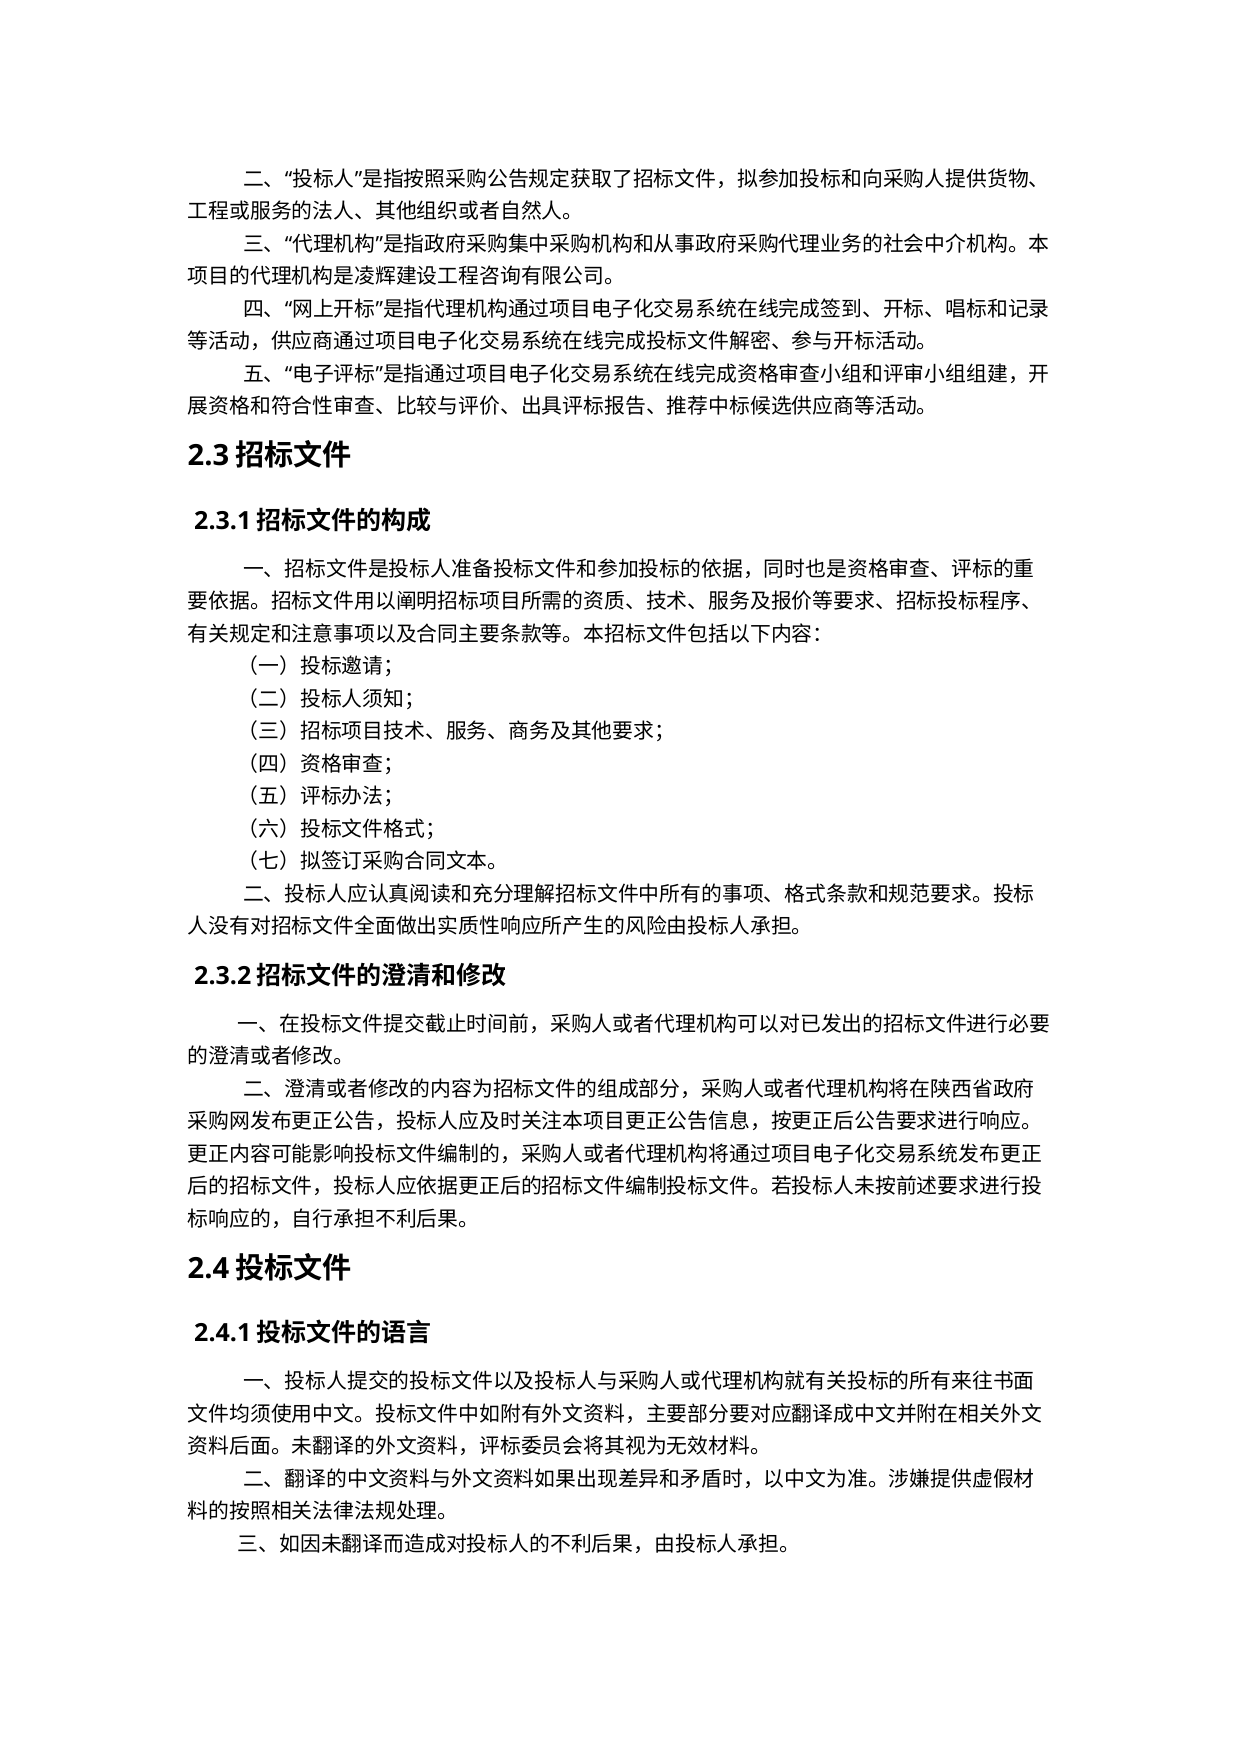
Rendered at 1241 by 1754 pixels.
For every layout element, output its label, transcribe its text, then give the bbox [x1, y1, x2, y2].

text 2.4投标文件 [187, 1234, 1053, 1299]
text 一、招标文件是投标人准备投标文件和参加投标的依据，同时也是资格审查、评标的重要依据。招标文件用以阐明招标项目所需的资质、技术、服务及报价等要求、招标投标程序、有关规定和注意事项以及合同主要条款等。本招标文件包括以下内容： [187, 552, 1053, 649]
text 二、澄清或者修改的内容为招标文件的组成部分，采购人或者代理机构将在陕西省政府采购网发布更正公告，投标人应及时关注本项目更正公告信息，按更正后公告要求进行响应。更正内容可能影响投标文件编制的，采购人或者代理机构将通过项目电子化交易系统发布更正后的招标文件，投标人应依据更正后的招标文件编制投标文件。若投标人未按前述要求进行投标响应的，自行承担不利后果。 [187, 1072, 1053, 1234]
text （一）投标邀请； [187, 649, 1053, 682]
text （三）招标项目技术、服务、商务及其他要求； [187, 714, 1053, 747]
text 2.3.1招标文件的构成 [187, 487, 1053, 552]
text （二）投标人须知； [187, 682, 1053, 714]
text （四）资格审查； [187, 747, 1053, 779]
text 二、投标人应认真阅读和充分理解招标文件中所有的事项、格式条款和规范要求。投标人没有对招标文件全面做出实质性响应所产生的风险由投标人承担。 [187, 877, 1053, 942]
text （七）拟签订采购合同文本。 [187, 844, 1053, 877]
text 一、在投标文件提交截止时间前，采购人或者代理机构可以对已发出的招标文件进行必要的澄清或者修改。 [187, 1007, 1053, 1072]
text 2.4.1投标文件的语言 [187, 1299, 1053, 1364]
text 三、如因未翻译而造成对投标人的不利后果，由投标人承担。 [187, 1527, 1053, 1559]
text 二、“投标人”是指按照采购公告规定获取了招标文件，拟参加投标和向采购人提供货物、工程或服务的法人、其他组织或者自然人。 [187, 162, 1053, 227]
text （五）评标办法； [187, 779, 1053, 812]
text 二、翻译的中文资料与外文资料如果出现差异和矛盾时，以中文为准。涉嫌提供虚假材料的按照相关法律法规处理。 [187, 1462, 1053, 1527]
text 三、“代理机构”是指政府采购集中采购机构和从事政府采购代理业务的社会中介机构。本项目的代理机构是凌辉建设工程咨询有限公司。 [187, 227, 1053, 292]
text 2.3招标文件 [187, 422, 1053, 487]
text 五、“电子评标”是指通过项目电子化交易系统在线完成资格审查小组和评审小组组建，开展资格和符合性审查、比较与评价、出具评标报告、推荐中标候选供应商等活动。 [187, 357, 1053, 422]
text 四、“网上开标”是指代理机构通过项目电子化交易系统在线完成签到、开标、唱标和记录等活动，供应商通过项目电子化交易系统在线完成投标文件解密、参与开标活动。 [187, 292, 1053, 357]
text 2.3.2招标文件的澄清和修改 [187, 942, 1053, 1007]
text （六）投标文件格式； [187, 812, 1053, 844]
text 一、投标人提交的投标文件以及投标人与采购人或代理机构就有关投标的所有来往书面文件均须使用中文。投标文件中如附有外文资料，主要部分要对应翻译成中文并附在相关外文资料后面。未翻译的外文资料，评标委员会将其视为无效材料。 [187, 1364, 1053, 1462]
